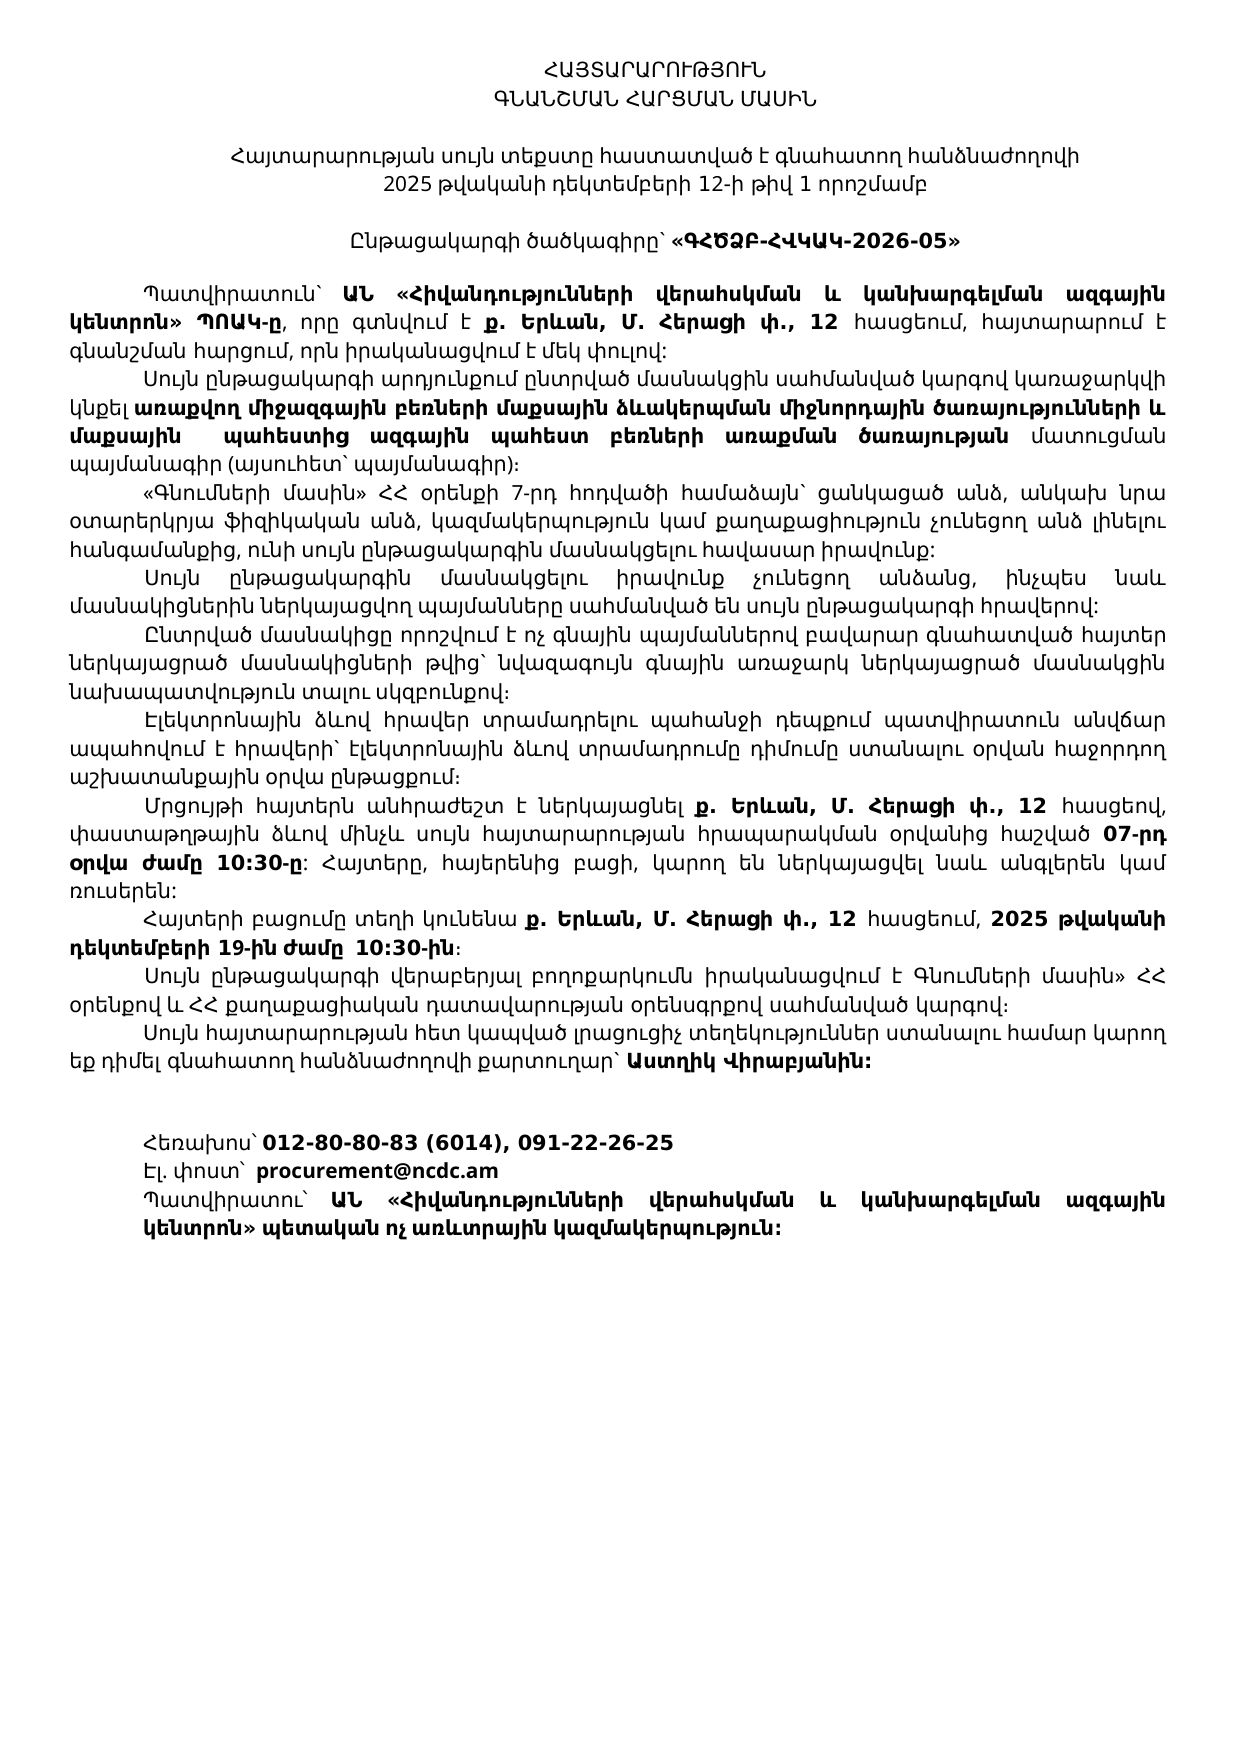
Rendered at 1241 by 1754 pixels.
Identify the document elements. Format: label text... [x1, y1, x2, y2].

text «Գնումների մասին» ՀՀ օրենքի 7-րդ հոդվածի համաձայն` ցանկացած անձ, անկախ նրա օտարերկրյա ֆիզիկական անձ, կազմակերպություն կամ քաղաքացիություն չունեցող անձ լինելու հանգամանքից, ունի սույն ընթացակարգին մասնակցելու հավասար իրավունք: [69, 478, 1167, 563]
text Պատվիրատուն` ԱՆ «Հիվանդությունների վերահսկման և կանխարգելման ազգային կենտրոն» ՊՈԱԿ-ը, որը գտնվում է ք. Երևան, Մ. Հերացի փ., 12 հասցեում, հայտարարում է գնանշման հարցում, որն իրականացվում է մեկ փուլով: [69, 279, 1167, 364]
text Սույն ընթացակարգին մասնակցելու իրավունք չունեցող անձանց, ինչպես նաև մասնակիցներին ներկայացվող պայմանները սահմանված են սույն ընթացակարգի հրավերով: [69, 563, 1167, 620]
text ՀԱՅՏԱՐԱՐՈՒԹՅՈՒՆ [69, 56, 1167, 84]
text Էլեկտրոնային ձևով հրավեր տրամադրելու պահանջի դեպքում պատվիրատուն անվճար ապահովում է հրավերի` էլեկտրոնային ձևով տրամադրումը դիմումը ստանալու օրվան հաջորդող աշխատանքային օրվա ընթացքում։ [69, 705, 1167, 791]
text Հեռախոս՝ 012-80-80-83 (6014), 091-22-26-25 [143, 1128, 1167, 1156]
text Պատվիրատու՝ ԱՆ «Հիվանդությունների վերահսկման և կանխարգելման ազգային կենտրոն» պետական ոչ առևտրային կազմակերպություն։ [143, 1185, 1167, 1242]
text Սույն ընթացակարգի վերաբերյալ բողոքարկումն իրականացվում է Գնումների մասին» ՀՀ օրենքով և ՀՀ քաղաքացիական դատավարության օրենսգրքով սահմանված կարգով։ [69, 961, 1167, 1018]
text 2025 թվականի դեկտեմբերի 12-ի թիվ 1 որոշմամբ [69, 169, 1167, 198]
text Ընթացակարգի ծածկագիրը` «ԳՀԾՁԲ-ՀՎԿԱԿ-2026-05» [69, 226, 1167, 254]
text Սույն ընթացակարգի արդյունքում ընտրված մասնակցին սահմանված կարգով կառաջարկվի կնքել առաքվող միջազգային բեռների մաքսային ձևակերպման միջնորդային ծառայությունների և մաքսային պահեստից ազգային պահեստ բեռների առաքման ծառայության մատուցման պայմանագիր (այսուհետ` պայմանագիր)։ [69, 364, 1167, 478]
text Սույն հայտարարության հետ կապված լրացուցիչ տեղեկություններ ստանալու համար կարող եք դիմել գնահատող հանձնաժողովի քարտուղար` Աստղիկ Վիրաբյանին: [69, 1018, 1167, 1103]
text Հայտերի բացումը տեղի կունենա ք. Երևան, Մ. Հերացի փ., 12 հասցեում, 2025 թվականի դեկտեմբերի 19-ին ժամը 10:30-ին։ [69, 904, 1167, 961]
text Էլ. փոստ՝ procurement@ncdc.am [143, 1156, 1167, 1185]
text ԳՆԱՆՇՄԱՆ ՀԱՐՑՄԱՆ ՄԱՍԻՆ [69, 84, 1167, 112]
text Հայտարարության սույն տեքստը հաստատված է գնահատող հանձնաժողովի [69, 141, 1167, 169]
text Ընտրված մասնակիցը որոշվում է ոչ գնային պայմաններով բավարար գնահատված հայտեր ներկայացրած մասնակիցների թվից` նվազագույն գնային առաջարկ ներկայացրած մասնակցին նախապատվություն տալու սկզբունքով։ [69, 620, 1167, 705]
text Մրցույթի հայտերն անհրաժեշտ է ներկայացնել ք. Երևան, Մ. Հերացի փ., 12 հասցեով, փաստաթղթային ձևով մինչև սույն հայտարարության հրապարակման օրվանից հաշված 07-րդ օրվա ժամը 10:30-ը: Հայտերը, հայերենից բացի, կարող են ներկայացվել նաև անգլերեն կամ ռուսերեն: [69, 791, 1167, 904]
